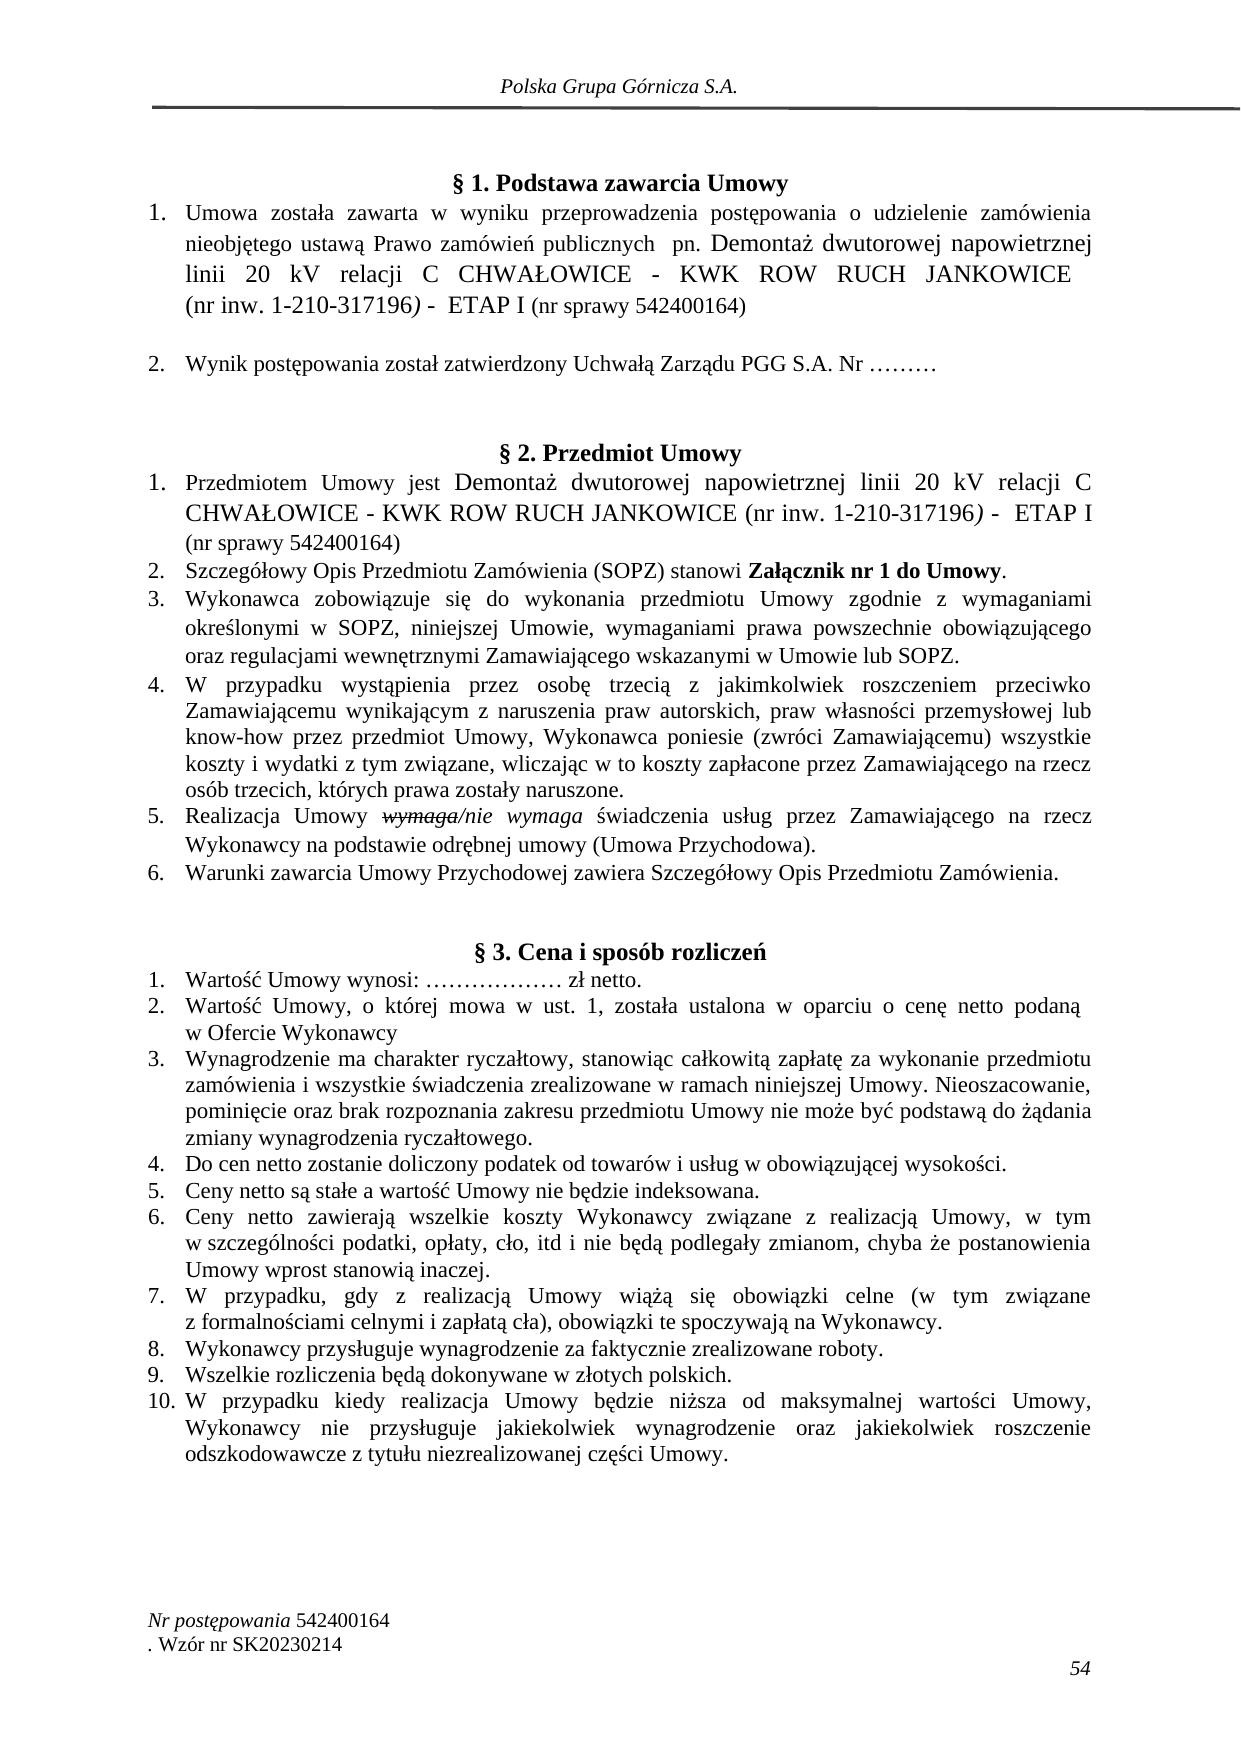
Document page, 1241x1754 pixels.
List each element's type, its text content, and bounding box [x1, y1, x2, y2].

list Wykonawca zobowiązuje się do wykonania przedmiotu Umowy zgodnie z wymaganiami określonymi w SOPZ, niniejszej Umowie, wymaganiami prawa powszechnie obowiązującego oraz regulacjami wewnętrznymi Zamawiającego wskazanymi w Umowie lub SOPZ. [148, 585, 1093, 669]
list Wszelkie rozliczenia będą dokonywane w złotych polskich. [147, 1361, 1093, 1387]
list W przypadku wystąpienia przez osobę trzecią z jakimkolwiek roszczeniem przeciwko Zamawiającemu wynikającym z naruszenia praw autorskich, praw własności przemysłowej lub know-how przez przedmiot Umowy, Wykonawca poniesie (zwróci Zamawiającemu) wszystkie koszty i wydatki z tym związane, wliczając w to koszty zapłacone przez Zamawiającego na rzecz osób trzecich, których prawa zostały naruszone. [148, 671, 1093, 802]
list Szczegółowy Opis Przedmiotu Zamówienia (SOPZ) stanowi Załącznik nr 1 do Umowy. [148, 557, 1093, 583]
list Wartość Umowy, o której mowa w ust. 1, została ustalona w oparciu o cenę netto podaną w Ofercie Wykonawcy [148, 992, 1093, 1045]
list Umowa została zawarta w wyniku przeprowadzenia postępowania o udzielenie zamówienia nieobjętego ustawą Prawo zamówień publicznych pn. Demontaż dwutorowej napowietrznej linii 20 kV relacji C CHWAŁOWICE - KWK ROW RUCH JANKOWICE (nr inw. 1-210-317196) - ETAP I (nr sprawy 542400164) [148, 197, 1093, 319]
subtitle § 3. Cena i sposób rozliczeń [148, 937, 1093, 966]
list Do cen netto zostanie doliczony podatek od towarów i usług w obowiązującej wysokości. [148, 1150, 1093, 1177]
list Wartość Umowy wynosi: ……………… zł netto. [148, 966, 1093, 992]
list W przypadku, gdy z realizacją Umowy wiążą się obowiązki celne (w tym związane z formalnościami celnymi i zapłatą cła), obowiązki te spoczywają na Wykonawcy. [148, 1282, 1093, 1335]
list Warunki zawarcia Umowy Przychodowej zawiera Szczegółowy Opis Przedmiotu Zamówienia. [147, 859, 1093, 886]
subtitle § 2. Przedmiot Umowy [148, 438, 1093, 467]
list Wynagrodzenie ma charakter ryczałtowy, stanowiąc całkowitą zapłatę za wykonanie przedmiotu zamówienia i wszystkie świadczenia zrealizowane w ramach niniejszej Umowy. Nieoszacowanie, pominięcie oraz brak rozpoznania zakresu przedmiotu Umowy nie może być podstawą do żądania zmiany wynagrodzenia ryczałtowego. [148, 1045, 1093, 1150]
subtitle § 1. Podstawa zawarcia Umowy [148, 168, 1093, 197]
list Ceny netto są stałe a wartość Umowy nie będzie indeksowana. [148, 1177, 1093, 1203]
list Wykonawcy przysługuje wynagrodzenie za faktycznie zrealizowane roboty. [148, 1335, 1093, 1361]
list Realizacja Umowy wymaga/nie wymaga świadczenia usług przez Zamawiającego na rzecz Wykonawcy na podstawie odrębnej umowy (Umowa Przychodowa). [147, 802, 1093, 857]
list Ceny netto zawierają wszelkie koszty Wykonawcy związane z realizacją Umowy, w tym w szczególności podatki, opłaty, cło, itd i nie będą podlegały zmianom, chyba że postanowienia Umowy wprost stanowią inaczej. [148, 1203, 1093, 1282]
list W przypadku kiedy realizacja Umowy będzie niższa od maksymalnej wartości Umowy, Wykonawcy nie przysługuje jakiekolwiek wynagrodzenie oraz jakiekolwiek roszczenie odszkodowawcze z tytułu niezrealizowanej części Umowy. [147, 1387, 1093, 1467]
list Wynik postępowania został zatwierdzony Uchwałą Zarządu PGG S.A. Nr ……… [148, 350, 1093, 376]
list Przedmiotem Umowy jest Demontaż dwutorowej napowietrznej linii 20 kV relacji C CHWAŁOWICE - KWK ROW RUCH JANKOWICE (nr inw. 1-210-317196) - ETAP I (nr sprawy 542400164) [148, 467, 1093, 555]
